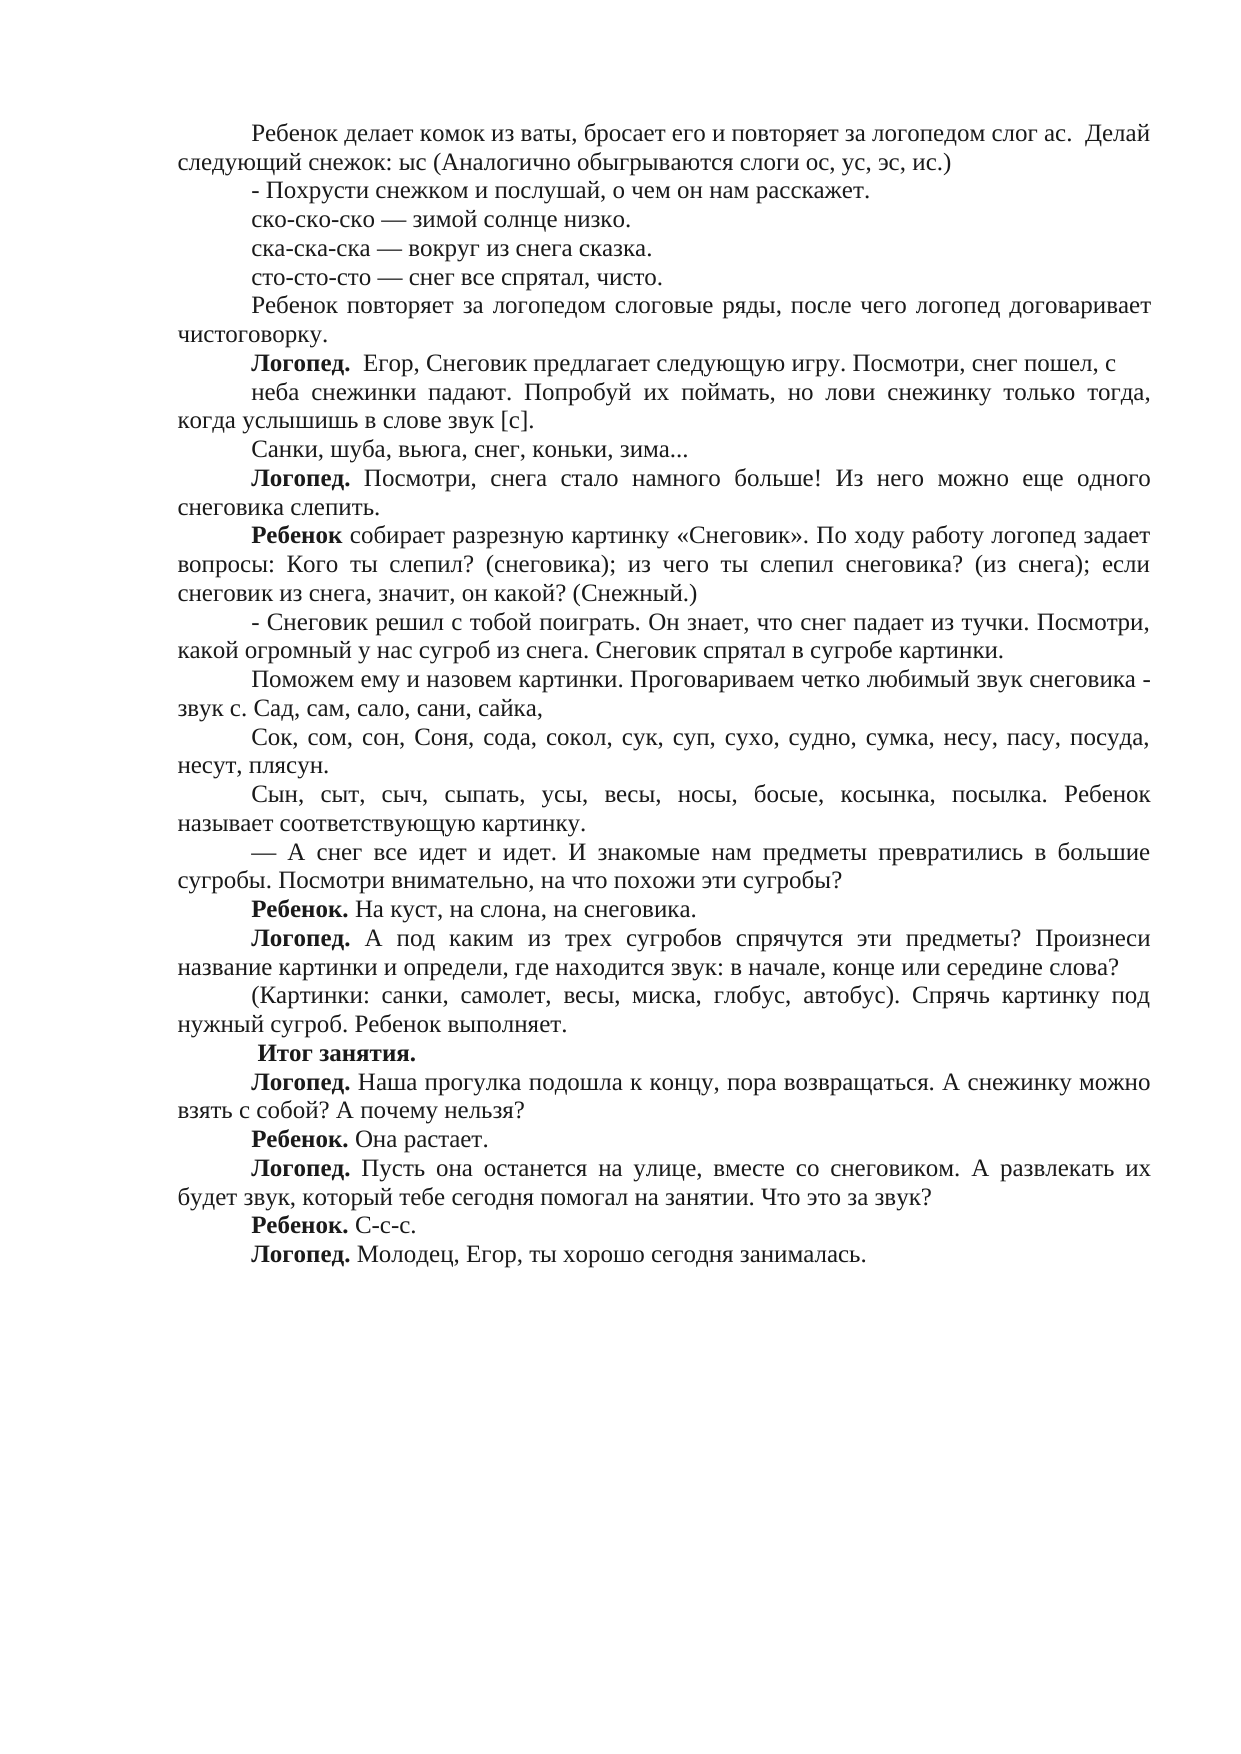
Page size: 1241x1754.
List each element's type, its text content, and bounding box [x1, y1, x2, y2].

text Санки, шуба, вьюга, снег, коньки, зима... [177, 434, 1152, 463]
text Сын, сыт, сыч, сыпать, усы, весы, носы, босые, косынка, посылка. Ребенок называет соответствующую картинку. [177, 779, 1152, 837]
text ска-ска-ска — вокруг из снега сказка. [177, 233, 1152, 262]
text Ребенок. С-с-с. [177, 1211, 1152, 1239]
text Итог занятия. [177, 1038, 1152, 1067]
text Сок, сом, сон, Соня, сода, сокол, сук, суп, сухо, судно, сумка, несу, пасу, посуда, несут, плясун. [177, 722, 1152, 779]
text сто-сто-сто — снег все спрятал, чисто. [177, 262, 1152, 291]
text Логопед. Молодец, Егор, ты хорошо сегодня занималась. [177, 1239, 1152, 1268]
text ско-ско-ско — зимой солнце низко. [177, 204, 1152, 233]
text неба снежинки падают. Попробуй их поймать, но лови снежинку только тогда, когда услышишь в слове звук [с]. [177, 377, 1152, 434]
text Ребенок делает комок из ваты, бросает его и повторяет за логопедом слог ас. Делай следующий снежок: ыс (Аналогично обыгрываются слоги ос, ус, эс, ис.) [177, 118, 1152, 176]
text Ребенок собирает разрезную картинку «Снеговик». По ходу работу логопед задает вопросы: Кого ты слепил? (снеговика); из чего ты слепил снеговика? (из снега); если снеговик из снега, значит, он какой? (Снежный.) [177, 521, 1152, 607]
text Логопед. А под каким из трех сугробов спрячутся эти предметы? Произнеси название картинки и определи, где находится звук: в начале, конце или середине слова? [177, 923, 1152, 981]
text Логопед. Посмотри, снега стало намного больше! Из него можно еще одного снеговика слепить. [177, 463, 1152, 521]
text - Похрусти снежком и послушай, о чем он нам расскажет. [177, 176, 1152, 204]
text Логопед. Егор, Снеговик предлагает следующую игру. Посмотри, снег пошел, с [177, 348, 1152, 377]
text Логопед. Наша прогулка подошла к концу, пора возвращаться. А снежинку можно взять с собой? А почему нельзя? [177, 1067, 1152, 1124]
text Поможем ему и назовем картинки. Проговариваем четко любимый звук снеговика -звук с. Сад, сам, сало, сани, сайка, [177, 664, 1152, 722]
text Ребенок. На куст, на слона, на снеговика. [177, 894, 1152, 923]
text — А снег все идет и идет. И знакомые нам предметы превратились в большие сугробы. Посмотри внимательно, на что похожи эти сугробы? [177, 837, 1152, 894]
text - Снеговик решил с тобой поиграть. Он знает, что снег падает из тучки. Посмотри, какой огромный у нас сугроб из снега. Снеговик спрятал в сугробе картинки. [177, 607, 1152, 664]
text Ребенок повторяет за логопедом слоговые ряды, после чего логопед договаривает чистоговорку. [177, 291, 1152, 348]
text Ребенок. Она растает. [177, 1124, 1152, 1153]
text (Картинки: санки, самолет, весы, миска, глобус, автобус). Спрячь картинку под нужный сугроб. Ребенок выполняет. [177, 981, 1152, 1038]
text Логопед. Пусть она останется на улице, вместе со снеговиком. А развлекать их будет звук, который тебе сегодня помогал на занятии. Что это за звук? [177, 1153, 1152, 1211]
